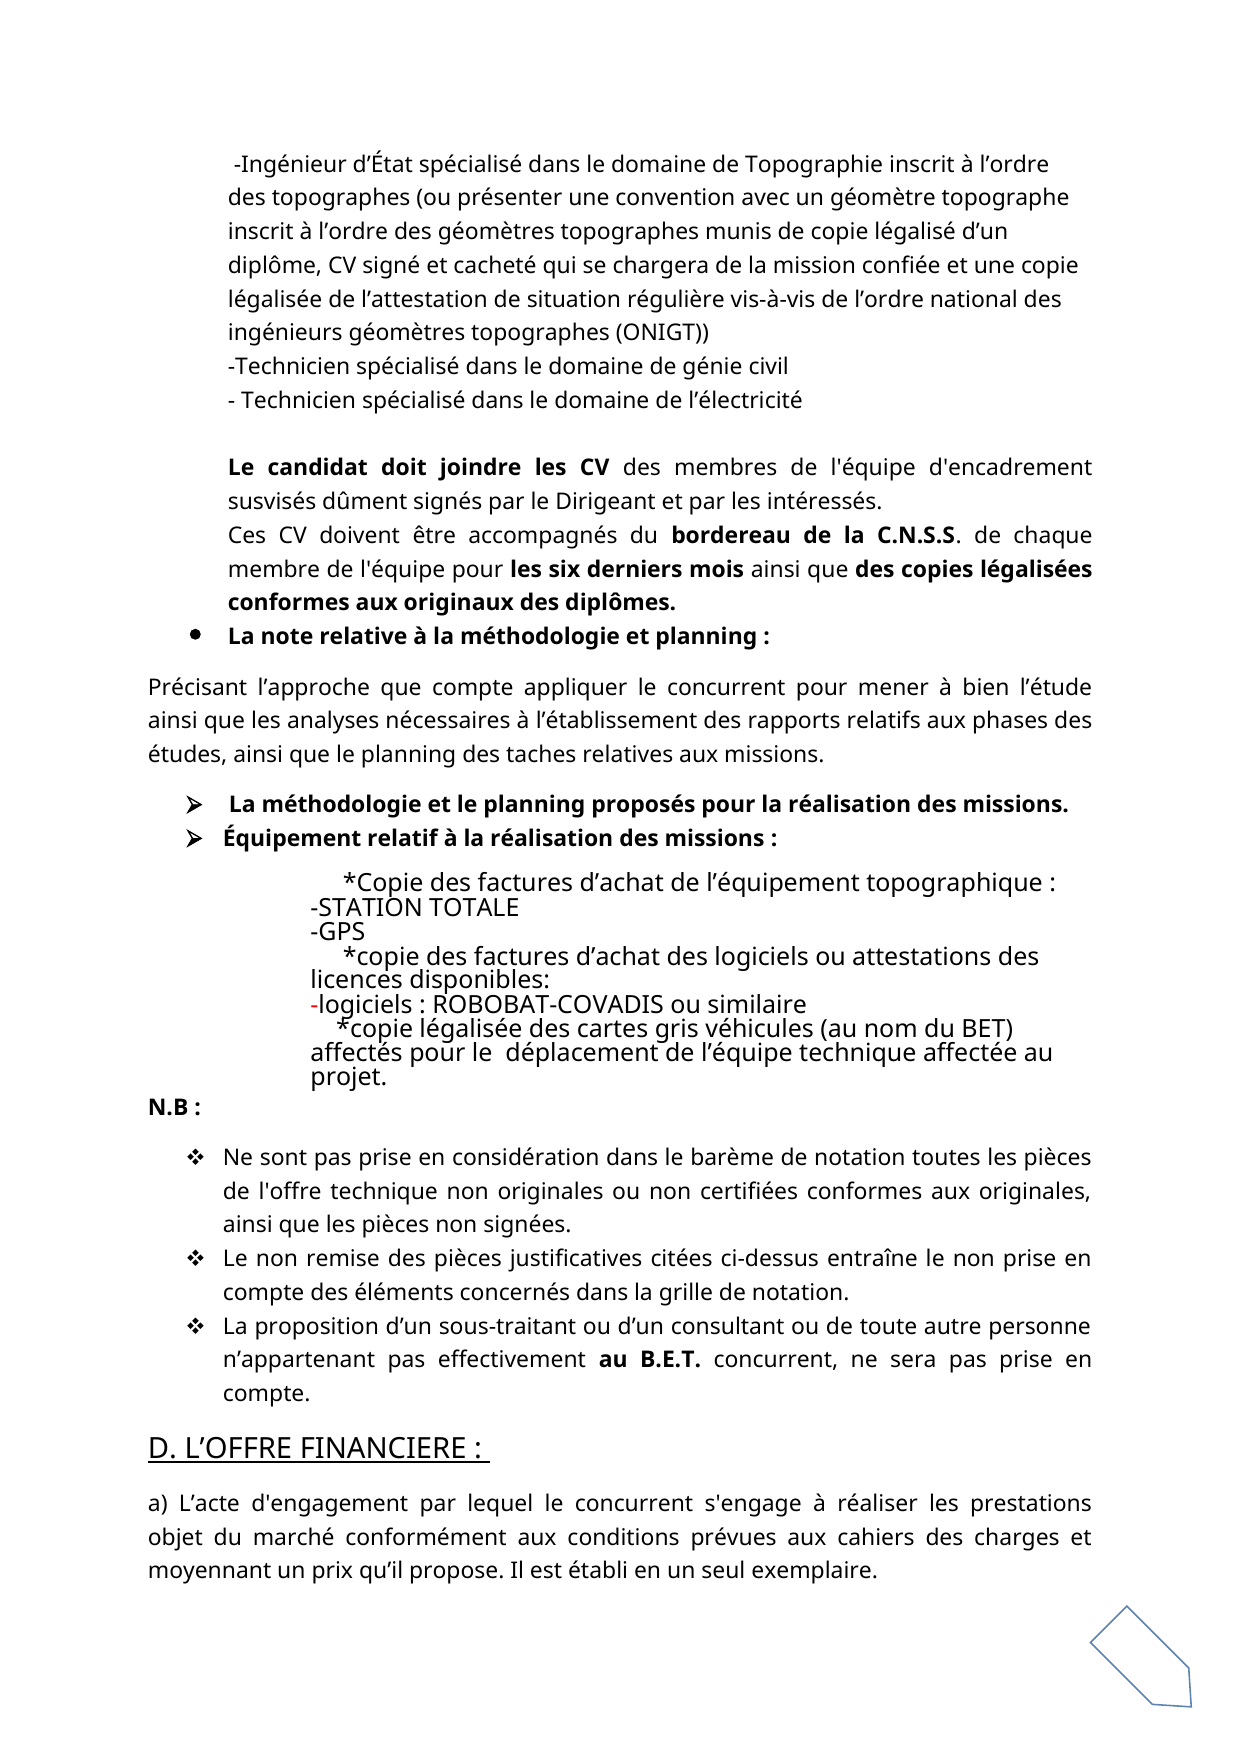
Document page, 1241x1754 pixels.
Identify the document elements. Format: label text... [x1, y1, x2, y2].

list -Ingénieur d’État spécialisé dans le domaine de Topographie inscrit à l’ordre des topographes (ou présenter une convention avec un géomètre topographe inscrit à l’ordre des géomètres topographes munis de copie légalisé d’un diplôme, CV signé et cacheté qui se chargera de la mission confiée et une copie légalisée de l’attestation de situation régulière vis-à-vis de l’ordre national des ingénieurs géomètres topographes (ONIGT)) [228, 148, 1093, 348]
list Ne sont pas prise en considération dans le barème de notation toutes les pièces de l'offre technique non originales ou non certifiées conformes aux originales, ainsi que les pièces non signées. [185, 1141, 1093, 1239]
text -logiciels : ROBOBAT-COVADIS ou similaire [310, 994, 1093, 1018]
text *copie des factures d’achat des logiciels ou attestations des licences disponibles: [310, 946, 1093, 994]
text Précisant l’approche que compte appliquer le concurrent pour mener à bien l’étude ainsi que les analyses nécessaires à l’établissement des rapports relatifs aux phases des études, ainsi que le planning des taches relatives aux missions. [148, 671, 1093, 769]
text *copie légalisée des cartes gris véhicules (au nom du BET) affectés pour le déplacement de l’équipe technique affectée au projet. [310, 1019, 1093, 1090]
text *Copie des factures d’achat de l’équipement topographique : [310, 873, 1093, 896]
list Équipement relatif à la réalisation des missions : [185, 822, 1093, 853]
list La note relative à la méthodologie et planning : [190, 620, 1093, 651]
list -Technicien spécialisé dans le domaine de génie civil [228, 350, 1093, 381]
list - Technicien spécialisé dans le domaine de l’électricité [228, 384, 1093, 415]
text a) L’acte d'engagement par lequel le concurrent s'engage à réaliser les prestations objet du marché conformément aux conditions prévues aux cahiers des charges et moyennant un prix qu’il propose. Il est établi en un seul exemplaire. [148, 1487, 1093, 1586]
list La proposition d’un sous-traitant ou d’un consultant ou de toute autre personne n’appartenant pas effectivement au B.E.T. concurrent, ne sera pas prise en compte. [185, 1309, 1093, 1408]
text -STATION TOTALE [310, 897, 1093, 921]
text D. L’OFFRE FINANCIERE : [148, 1427, 1093, 1467]
list Le non remise des pièces justificatives citées ci-dessus entraîne le non prise en compte des éléments concernés dans la grille de notation. [185, 1242, 1093, 1307]
list La méthodologie et le planning proposés pour la réalisation des missions. [185, 788, 1093, 820]
list Le candidat doit joindre les CV des membres de l'équipe d'encadrement susvisés dûment signés par le Dirigeant et par les intéressés. [228, 451, 1093, 516]
text -GPS [310, 922, 1093, 945]
list Ces CV doivent être accompagnés du bordereau de la C.N.S.S. de chaque membre de l'équipe pour les six derniers mois ainsi que des copies légalisées conformes aux originaux des diplômes. [228, 519, 1093, 618]
text N.B : [148, 1090, 1093, 1122]
